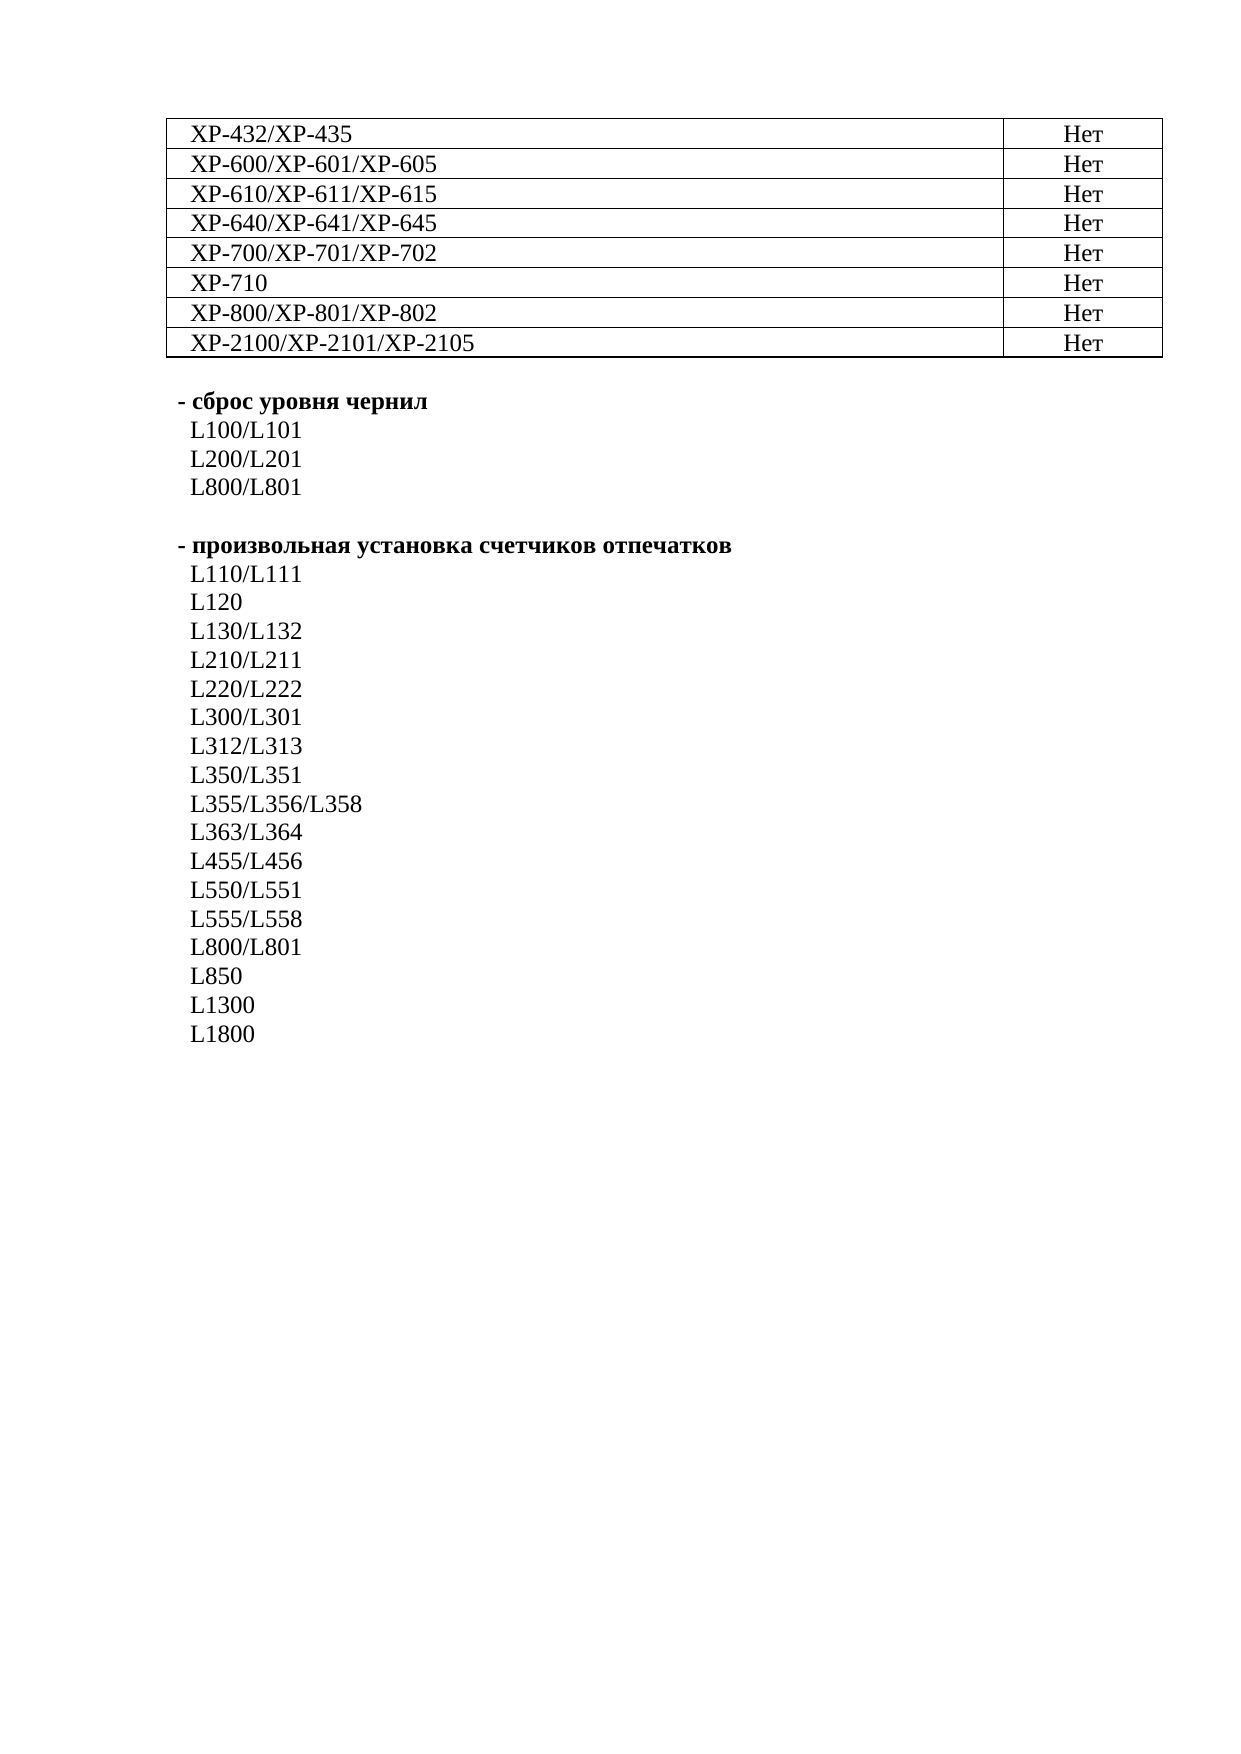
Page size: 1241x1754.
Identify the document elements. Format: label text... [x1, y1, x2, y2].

text L110/L111 [177, 559, 1152, 587]
text L355/L356/L358 [177, 789, 1152, 817]
table_cell Нет [1004, 238, 1162, 267]
table_cell XP-700/XP-701/XP-702 [167, 238, 1003, 267]
text L1300 [177, 990, 1152, 1019]
table_cell Нет [1004, 119, 1162, 148]
text L120 [177, 587, 1152, 616]
text L363/L364 [177, 817, 1152, 846]
text L210/L211 [177, 645, 1152, 674]
table_cell XP-2100/XP-2101/XP-2105 [167, 328, 1003, 356]
text L800/L801 [177, 472, 1152, 501]
text L555/L558 [177, 904, 1152, 932]
text L850 [177, 961, 1152, 990]
text L1800 [177, 1019, 1152, 1047]
table_cell Нет [1004, 298, 1162, 327]
text L455/L456 [177, 846, 1152, 875]
table_cell Нет [1004, 328, 1162, 356]
table_cell XP-710 [167, 268, 1003, 297]
text L800/L801 [177, 932, 1152, 961]
table_cell XP-610/XP-611/XP-615 [167, 179, 1003, 207]
text L100/L101 [177, 415, 1152, 444]
table_cell XP-800/XP-801/XP-802 [167, 298, 1003, 327]
text - произвольная установка счетчиков отпечатков [177, 530, 1152, 559]
text L300/L301 [177, 702, 1152, 731]
text L200/L201 [177, 444, 1152, 472]
text L220/L222 [177, 674, 1152, 702]
text - сброс уровня чернил [177, 386, 1152, 415]
table_cell Нет [1004, 268, 1162, 297]
table_cell XP-600/XP-601/XP-605 [167, 149, 1003, 178]
table_cell Нет [1004, 149, 1162, 178]
text L550/L551 [177, 875, 1152, 904]
table_cell Нет [1004, 179, 1162, 207]
table_cell Нет [1004, 209, 1162, 237]
table_cell XP-432/XP-435 [167, 119, 1003, 148]
text L350/L351 [177, 760, 1152, 789]
text L312/L313 [177, 731, 1152, 760]
table_cell XP-640/XP-641/XP-645 [167, 209, 1003, 237]
text L130/L132 [177, 616, 1152, 645]
